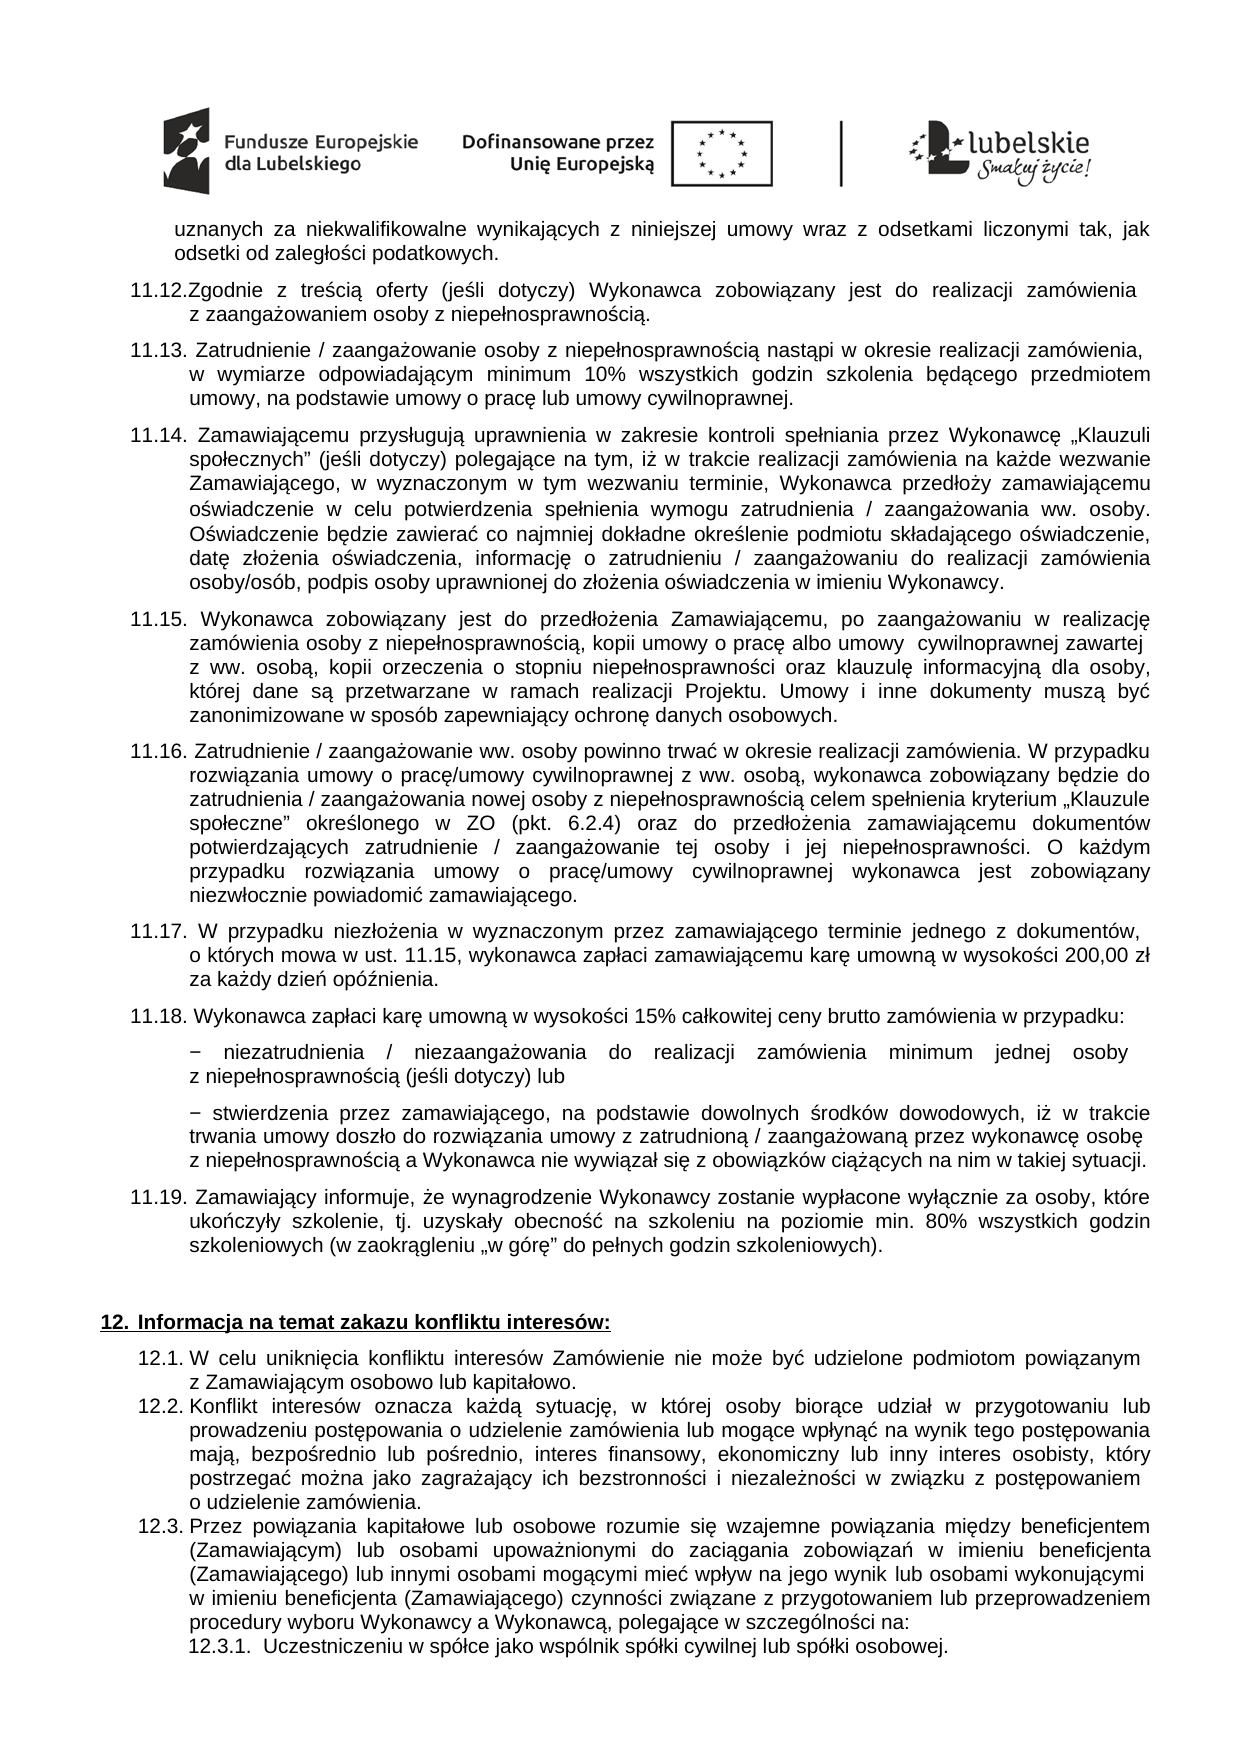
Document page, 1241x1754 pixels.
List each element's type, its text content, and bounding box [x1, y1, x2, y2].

text 11.19. Zamawiający informuje, że wynagrodzenie Wykonawcy zostanie wypłacone wyłącznie za osoby, które ukończyły szkolenie, tj. uzyskały obecność na szkoleniu na poziomie min. 80% wszystkich godzin szkoleniowych (w zaokrągleniu „w górę” do pełnych godzin szkoleniowych). [130, 1185, 1152, 1257]
text 11.15. Wykonawca zobowiązany jest do przedłożenia Zamawiającemu, po zaangażowaniu w realizację zamówienia osoby z niepełnosprawnością, kopii umowy o pracę albo umowy cywilnoprawnej zawartej z ww. osobą, kopii orzeczenia o stopniu niepełnosprawności oraz klauzulę informacyjną dla osoby, której dane są przetwarzane w ramach realizacji Projektu. Umowy i inne dokumenty muszą być zanonimizowane w sposób zapewniający ochronę danych osobowych. [130, 607, 1152, 726]
list W celu uniknięcia konfliktu interesów Zamówienie nie może być udzielone podmiotom powiązanym z Zamawiającym osobowo lub kapitałowo. [138, 1346, 1152, 1394]
text 11.17. W przypadku niezłożenia w wyznaczonym przez zamawiającego terminie jednego z dokumentów, o których mowa w ust. 11.15, wykonawca zapłaci zamawiającemu karę umowną w wysokości 200,00 zł za każdy dzień opóźnienia. [130, 919, 1152, 991]
text 11.16. Zatrudnienie / zaangażowanie ww. osoby powinno trwać w okresie realizacji zamówienia. W przypadku rozwiązania umowy o pracę/umowy cywilnoprawnej z ww. osobą, wykonawca zobowiązany będzie do zatrudnienia / zaangażowania nowej osoby z niepełnosprawnością celem spełnienia kryterium „Klauzule społeczne” określonego w ZO (pkt. 6.2.4) oraz do przedłożenia zamawiającemu dokumentów potwierdzających zatrudnienie / zaangażowanie tej osoby i jej niepełnosprawności. O każdym przypadku rozwiązania umowy o pracę/umowy cywilnoprawnej wykonawca jest zobowiązany niezwłocznie powiadomić zamawiającego. [130, 739, 1152, 907]
text − stwierdzenia przez zamawiającego, na podstawie dowolnych środków dowodowych, iż w trakcie trwania umowy doszło do rozwiązania umowy z zatrudnioną / zaangażowaną przez wykonawcę osobę z niepełnosprawnością a Wykonawca nie wywiązał się z obowiązków ciążących na nim w takiej sytuacji. [189, 1100, 1152, 1172]
text 11.14. Zamawiającemu przysługują uprawnienia w zakresie kontroli spełniania przez Wykonawcę „Klauzuli społecznych” (jeśli dotyczy) polegające na tym, iż w trakcie realizacji zamówienia na każde wezwanie Zamawiającego, w wyznaczonym w tym wezwaniu terminie, Wykonawca przedłoży zamawiającemu oświadczenie w celu potwierdzenia spełnienia wymogu zatrudnienia / zaangażowania ww. osoby. Oświadczenie będzie zawierać co najmniej dokładne określenie podmiotu składającego oświadczenie, datę złożenia oświadczenia, informację o zatrudnieniu / zaangażowaniu do realizacji zamówienia osoby/osób, podpis osoby uprawnionej do złożenia oświadczenia w imieniu Wykonawcy. [130, 422, 1152, 594]
list Konflikt interesów oznacza każdą sytuację, w której osoby biorące udział w przygotowaniu lub prowadzeniu postępowania o udzielenie zamówienia lub mogące wpłynąć na wynik tego postępowania mają, bezpośrednio lub pośrednio, interes finansowy, ekonomiczny lub inny interes osobisty, który postrzegać można jako zagrażający ich bezstronności i niezależności w związku z postępowaniem o udzielenie zamówienia. [138, 1394, 1152, 1514]
list Informacja na temat zakazu konfliktu interesów: [100, 1310, 1152, 1334]
picture [139, 85, 1113, 218]
text 11.18. Wykonawca zapłaci karę umowną w wysokości 15% całkowitej ceny brutto zamówienia w przypadku: [130, 1003, 1152, 1027]
text 11.13. Zatrudnienie / zaangażowanie osoby z niepełnosprawnością nastąpi w okresie realizacji zamówienia, w wymiarze odpowiadającym minimum 10% wszystkich godzin szkolenia będącego przedmiotem umowy, na podstawie umowy o pracę lub umowy cywilnoprawnej. [130, 338, 1152, 410]
text 11.12.Zgodnie z treścią oferty (jeśli dotyczy) Wykonawca zobowiązany jest do realizacji zamówienia z zaangażowaniem osoby z niepełnosprawnością. [130, 278, 1152, 326]
list Przez powiązania kapitałowe lub osobowe rozumie się wzajemne powiązania między beneficjentem (Zamawiającym) lub osobami upoważnionymi do zaciągania zobowiązań w imieniu beneficjenta (Zamawiającego) lub innymi osobami mogącymi mieć wpływ na jego wynik lub osobami wykonującymi w imieniu beneficjenta (Zamawiającego) czynności związane z przygotowaniem lub przeprowadzeniem procedury wyboru Wykonawcy a Wykonawcą, polegające w szczególności na: [138, 1514, 1152, 1634]
list Uczestniczeniu w spółce jako wspólnik spółki cywilnej lub spółki osobowej. [188, 1634, 1152, 1658]
text − niezatrudnienia / niezaangażowania do realizacji zamówienia minimum jednej osoby z niepełnosprawnością (jeśli dotyczy) lub [189, 1040, 1152, 1088]
